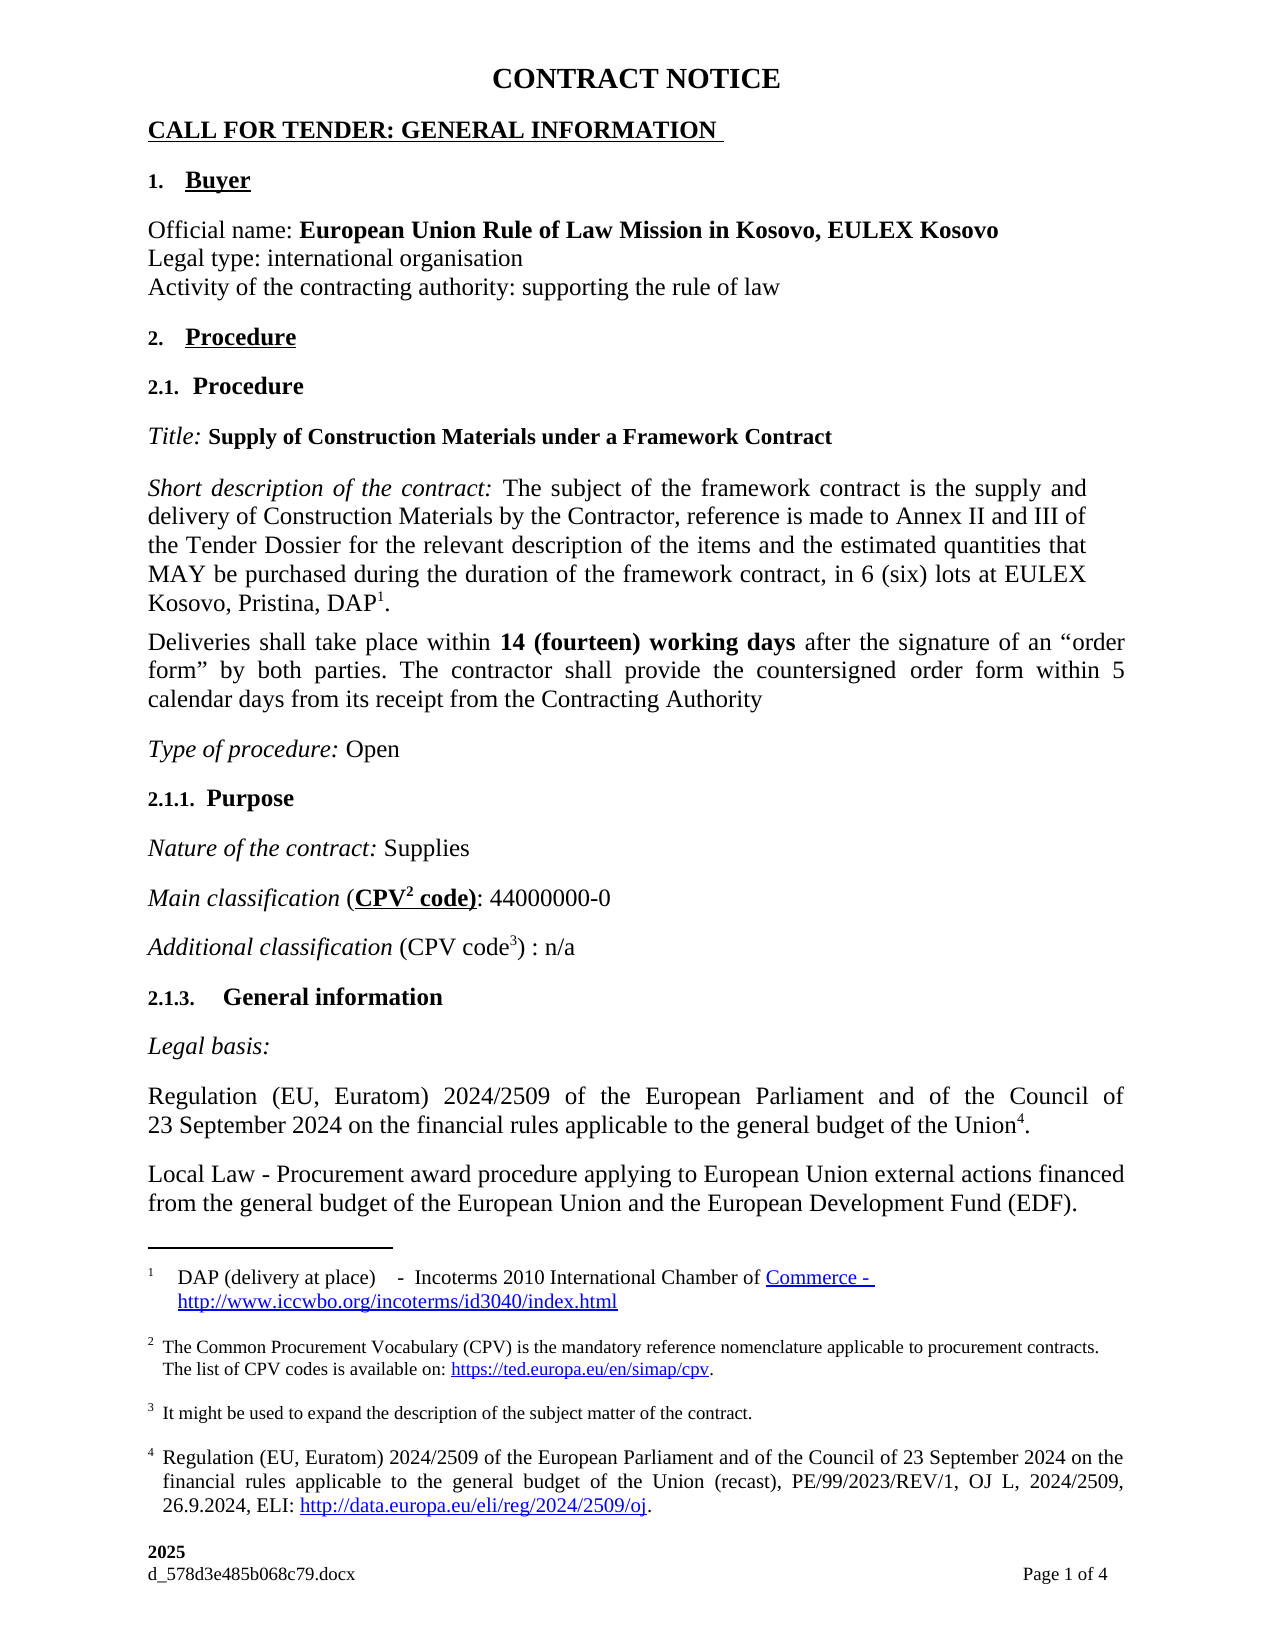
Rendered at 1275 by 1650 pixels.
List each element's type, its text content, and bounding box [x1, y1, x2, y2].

text Local Law - Procurement award procedure applying to European Union external actions financed from the general budget of the European Union and the European Development Fund (EDF). [148, 1159, 1125, 1217]
list Procedure [148, 322, 1125, 351]
list Procedure [148, 371, 1125, 400]
text Additional classification (CPV code) : n/a [148, 932, 1125, 961]
text Legal basis: [148, 1031, 1125, 1060]
text CALL FOR TENDER: GENERAL INFORMATION [148, 116, 1125, 144]
text Type of procedure: Open [148, 734, 1125, 763]
list Buyer [148, 165, 1125, 194]
text Nature of the contract: Supplies [148, 833, 1125, 862]
text Title: Supply of Construction Materials under a Framework Contract [148, 421, 1125, 450]
text Main classification (CPV code): 44000000-0 [148, 883, 1125, 911]
text Short description of the contract: The subject of the framework contract is the supply and delivery of Construction Materials by the Contractor, reference is made to Annex II and III of the Tender Dossier for the relevant description of the items and the estimated quantities that MAY be purchased during the duration of the framework contract, in 6 (six) lots at EULEX Kosovo, Pristina, DAP. [148, 473, 1088, 616]
list General information [148, 982, 1125, 1011]
text Deliveries shall take place within 14 (fourteen) working days after the signature of an “order form” by both parties. The contractor shall provide the countersigned order form within 5 calendar days from its receipt from the Contracting Authority [148, 627, 1125, 713]
text CONTRACT NOTICE [148, 61, 1125, 95]
list Purpose [148, 783, 1125, 812]
text Official name: European Union Rule of Law Mission in Kosovo, EULEX Kosovo Legal type: international organisation Activity of the contracting authority: supporting the rule of law [148, 215, 1125, 301]
text Regulation (EU, Euratom) 2024/2509 of the European Parliament and of the Council of 23 September 2024 on the financial rules applicable to the general budget of the Union. [148, 1081, 1125, 1138]
